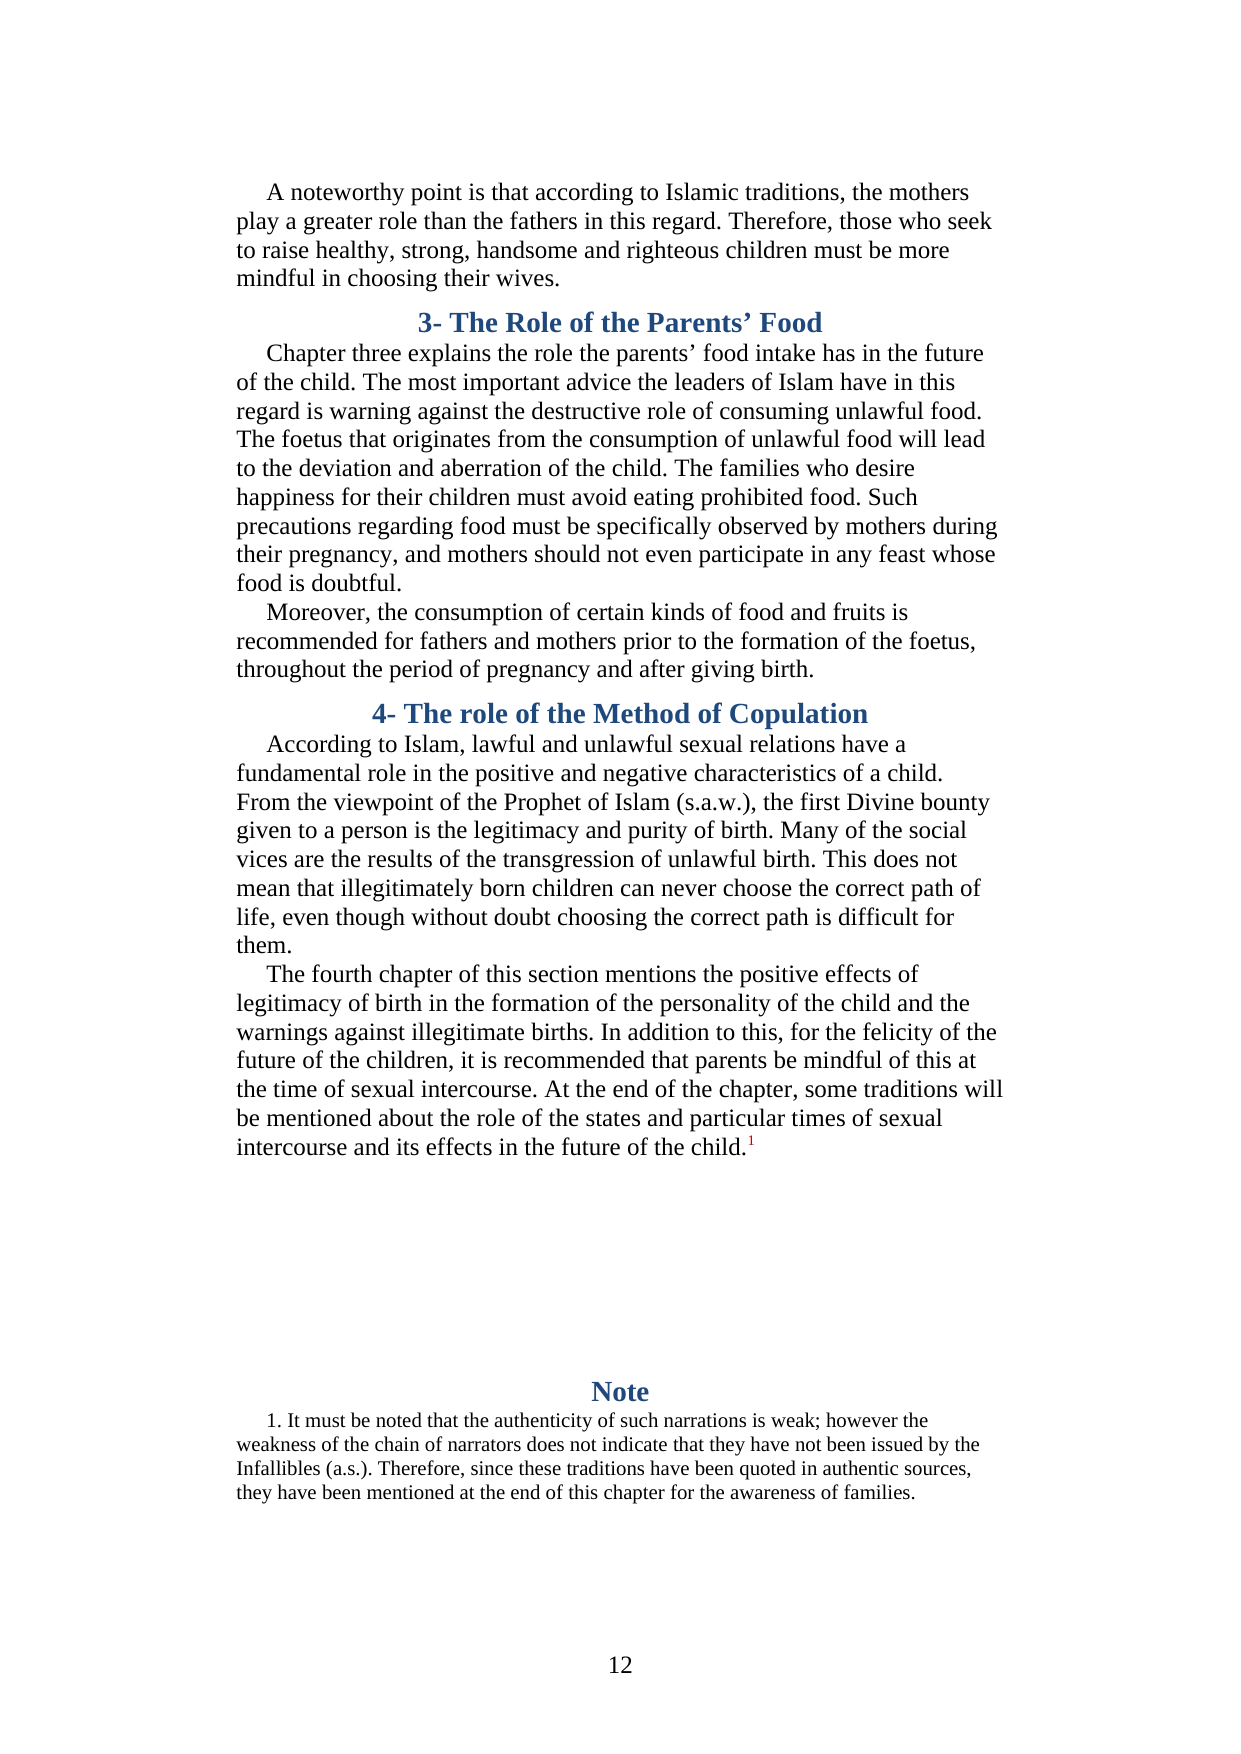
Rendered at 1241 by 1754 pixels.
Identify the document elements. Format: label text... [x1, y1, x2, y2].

text Moreover, the consumption of certain kinds of food and fruits is recommended for fathers and mothers prior to the formation of the foetus, throughout the period of pregnancy and after giving birth. [236, 597, 1004, 683]
text Chapter three explains the role the parents’ food intake has in the future of the child. The most important advice the leaders of Islam have in this regard is warning against the destructive role of consuming unlawful food. The foetus that originates from the consumption of unlawful food will lead to the deviation and aberration of the child. The families who desire happiness for their children must avoid eating prohibited food. Such precautions regarding food must be specifically observed by mothers during their pregnancy, and mothers should not even participate in any feast whose food is doubtful. [236, 338, 1004, 597]
subtitle 3- The Role of the Parents’ Food [236, 305, 1004, 338]
text The fourth chapter of this section mentions the positive effects of legitimacy of birth in the formation of the personality of the child and the warnings against illegitimate births. In addition to this, for the felicity of the future of the children, it is recommended that parents be mindful of this at the time of sexual intercourse. At the end of the chapter, some traditions will be mentioned about the role of the states and particular times of sexual intercourse and its effects in the future of the child.1 [236, 959, 1004, 1161]
subtitle Note [236, 1374, 1004, 1408]
text A noteworthy point is that according to Islamic traditions, the mothers play a greater role than the fathers in this regard. Therefore, those who seek to raise healthy, strong, handsome and righteous children must be more mindful in choosing their wives. [236, 177, 1004, 292]
text 1. It must be noted that the authenticity of such narrations is weak; however the weakness of the chain of narrators does not indicate that they have not been issued by the Infallibles (a.s.). Therefore, since these traditions have been quoted in authentic sources, they have been mentioned at the end of this chapter for the awareness of families. [236, 1408, 1004, 1504]
text According to Islam, lawful and unlawful sexual relations have a fundamental role in the positive and negative characteristics of a child. From the viewpoint of the Prophet of Islam (s.a.w.), the first Divine bounty given to a person is the legitimacy and purity of birth. Many of the social vices are the results of the transgression of unlawful birth. This does not mean that illegitimately born children can never choose the correct path of life, even though without doubt choosing the correct path is difficult for them. [236, 729, 1004, 959]
subtitle 4- The role of the Method of Copulation [236, 696, 1004, 729]
